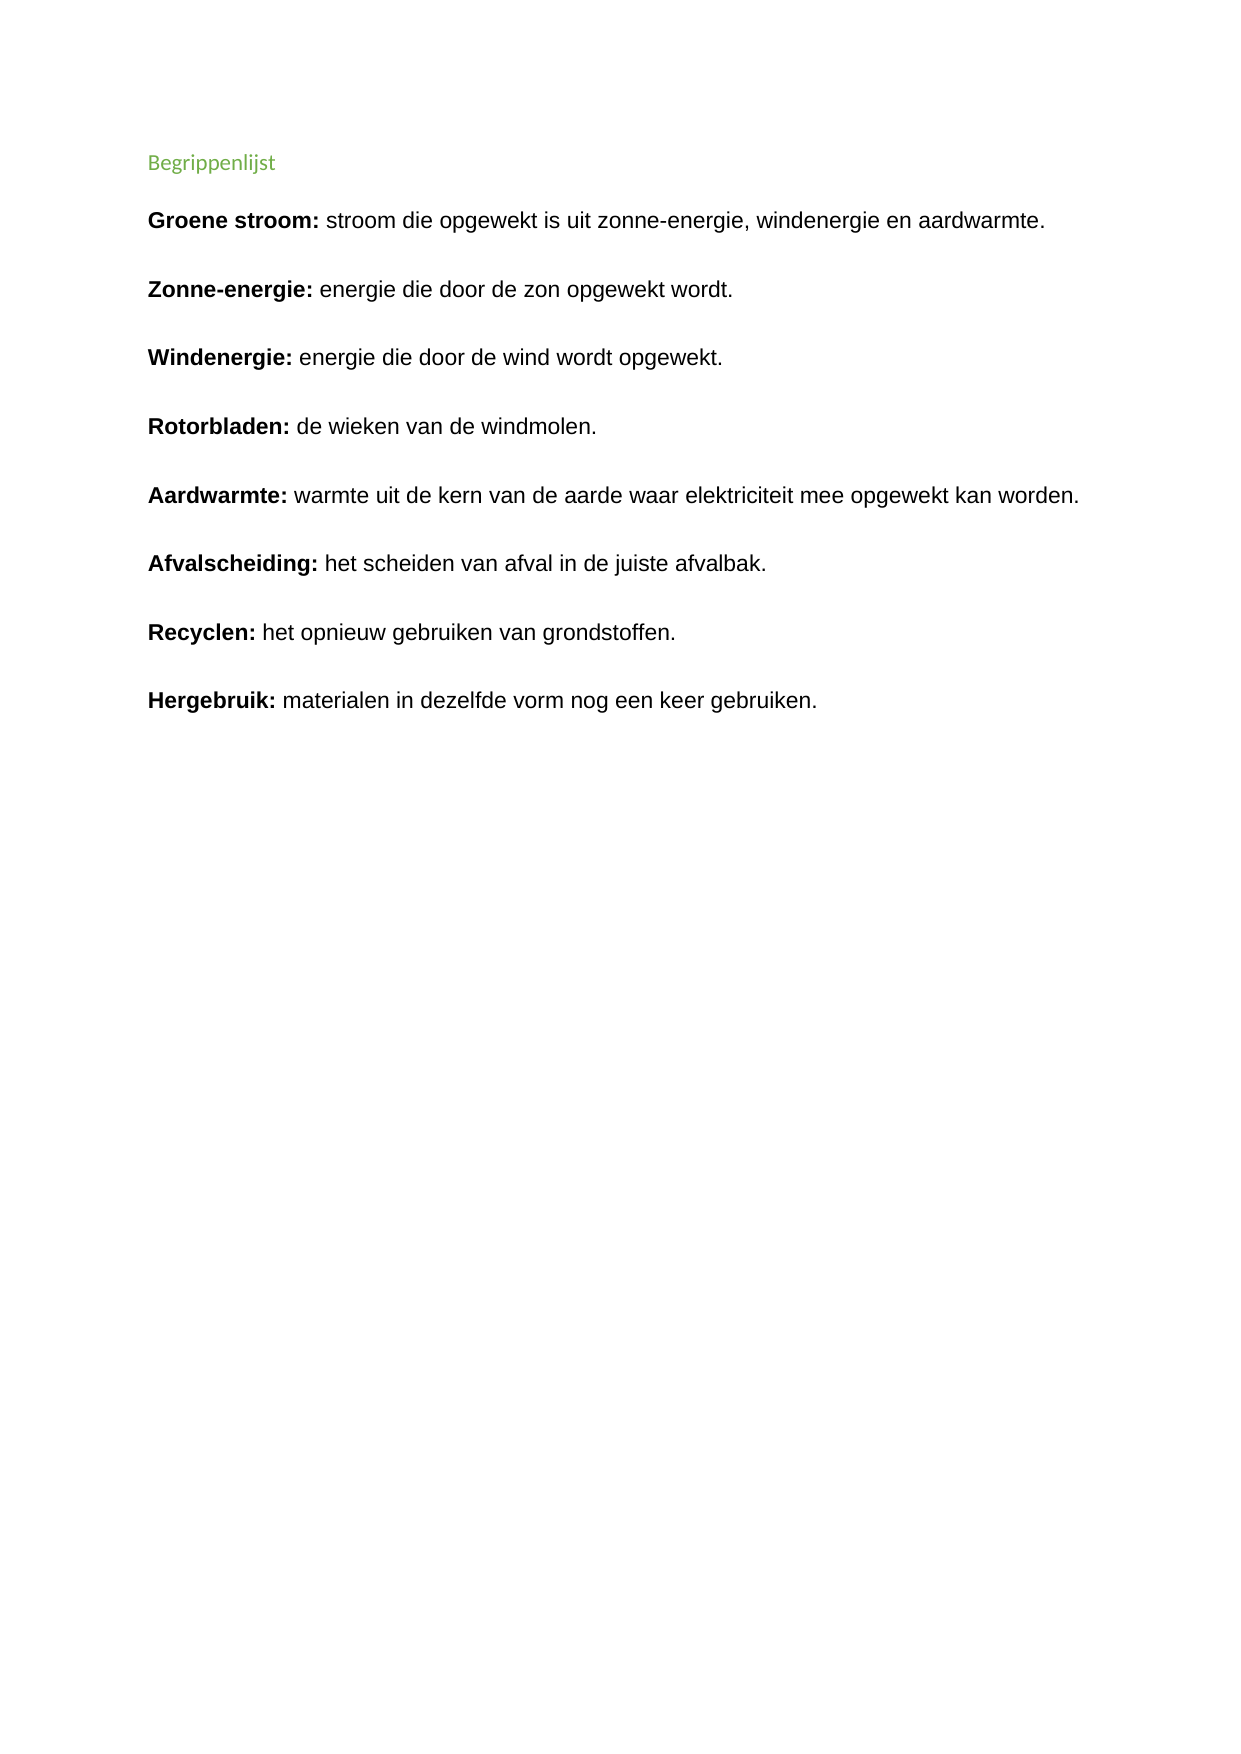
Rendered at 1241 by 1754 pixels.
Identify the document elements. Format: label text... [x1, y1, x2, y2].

text Zonne-energie: energie die door de zon opgewekt wordt. [148, 276, 1093, 302]
text Aardwarmte: warmte uit de kern van de aarde waar elektriciteit mee opgewekt kan worden. [148, 482, 1093, 508]
text Hergebruik: materialen in dezelfde vorm nog een keer gebruiken. [148, 687, 1093, 714]
subtitle Begrippenlijst [148, 148, 1093, 176]
text Afvalscheiding: het scheiden van afval in de juiste afvalbak. [148, 550, 1093, 577]
text Groene stroom: stroom die opgewekt is uit zonne-energie, windenergie en aardwarmte. [148, 207, 1093, 233]
text Recyclen: het opnieuw gebruiken van grondstoffen. [148, 619, 1093, 645]
text Windenergie: energie die door de wind wordt opgewekt. [148, 344, 1093, 371]
text Rotorbladen: de wieken van de windmolen. [148, 413, 1093, 439]
